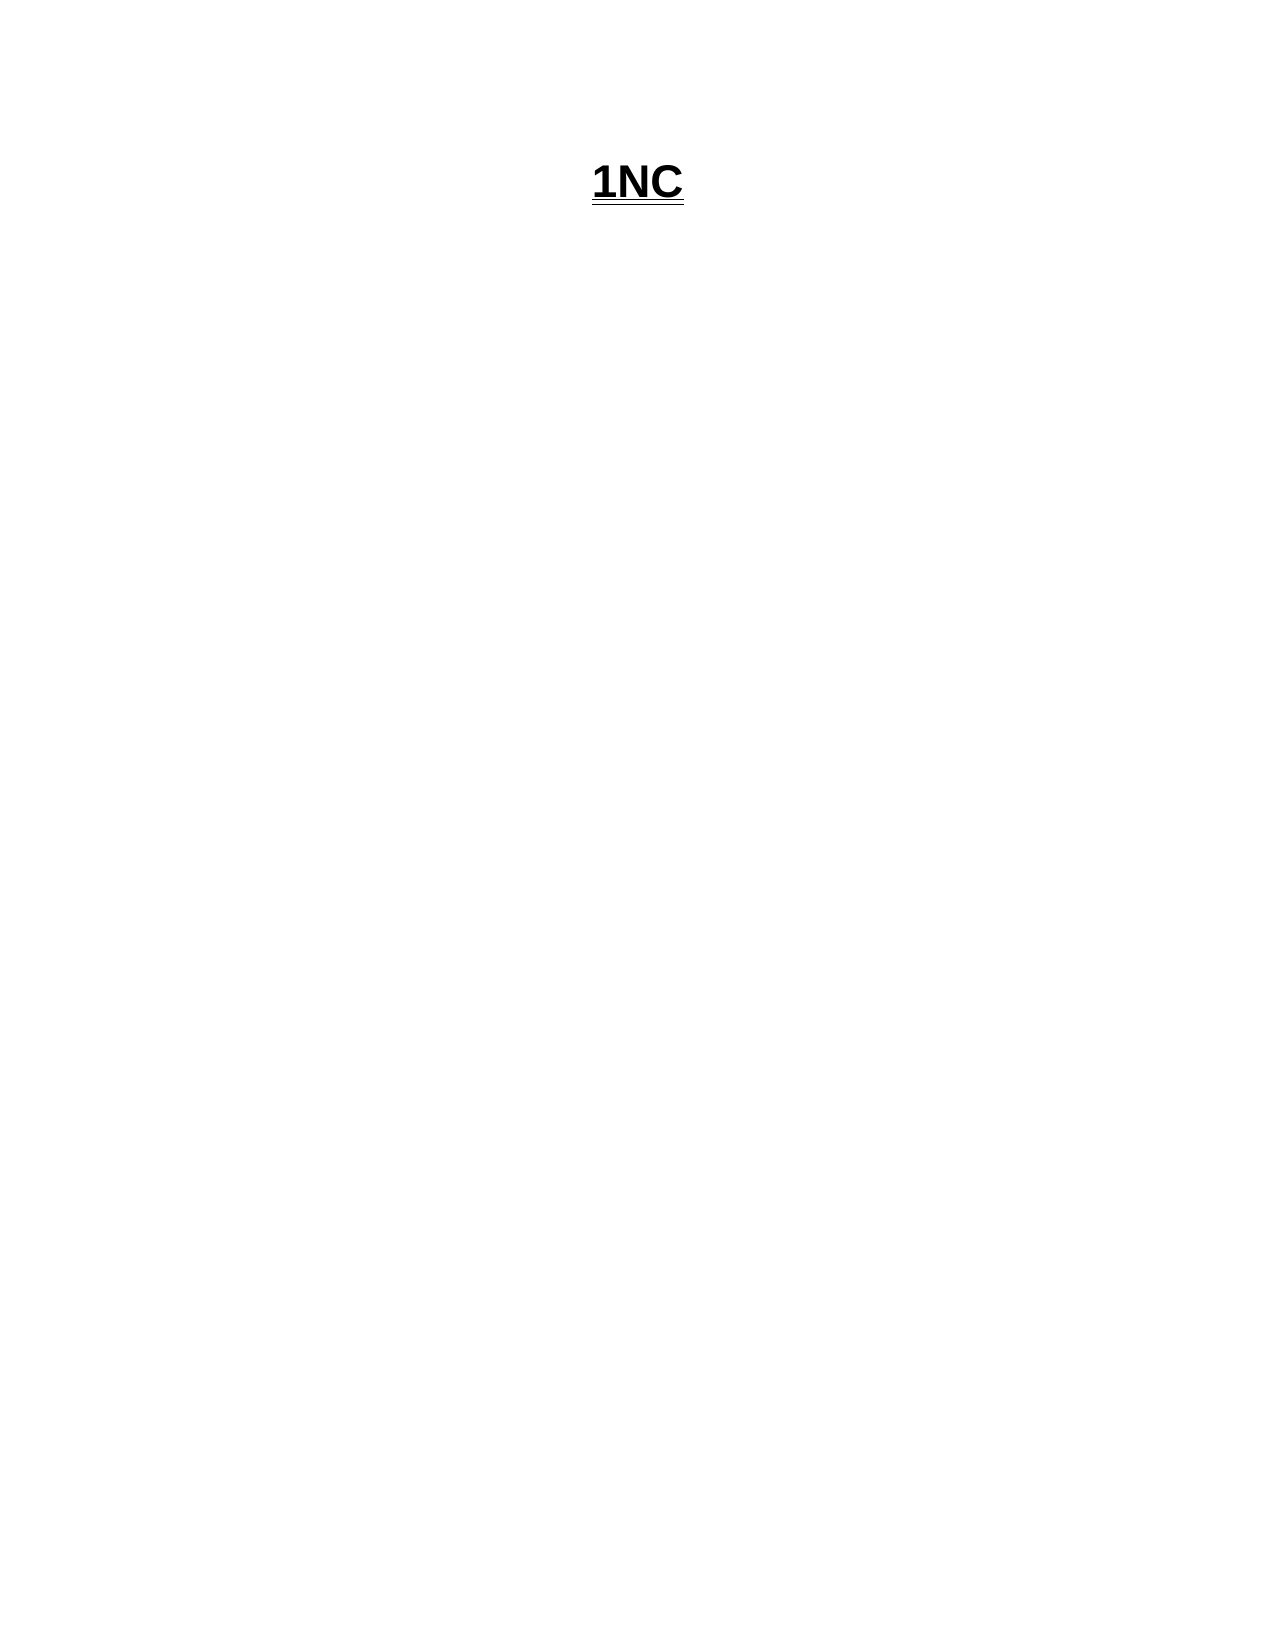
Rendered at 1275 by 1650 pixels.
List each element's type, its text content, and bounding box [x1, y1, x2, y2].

subtitle 1NC [187, 154, 1087, 207]
